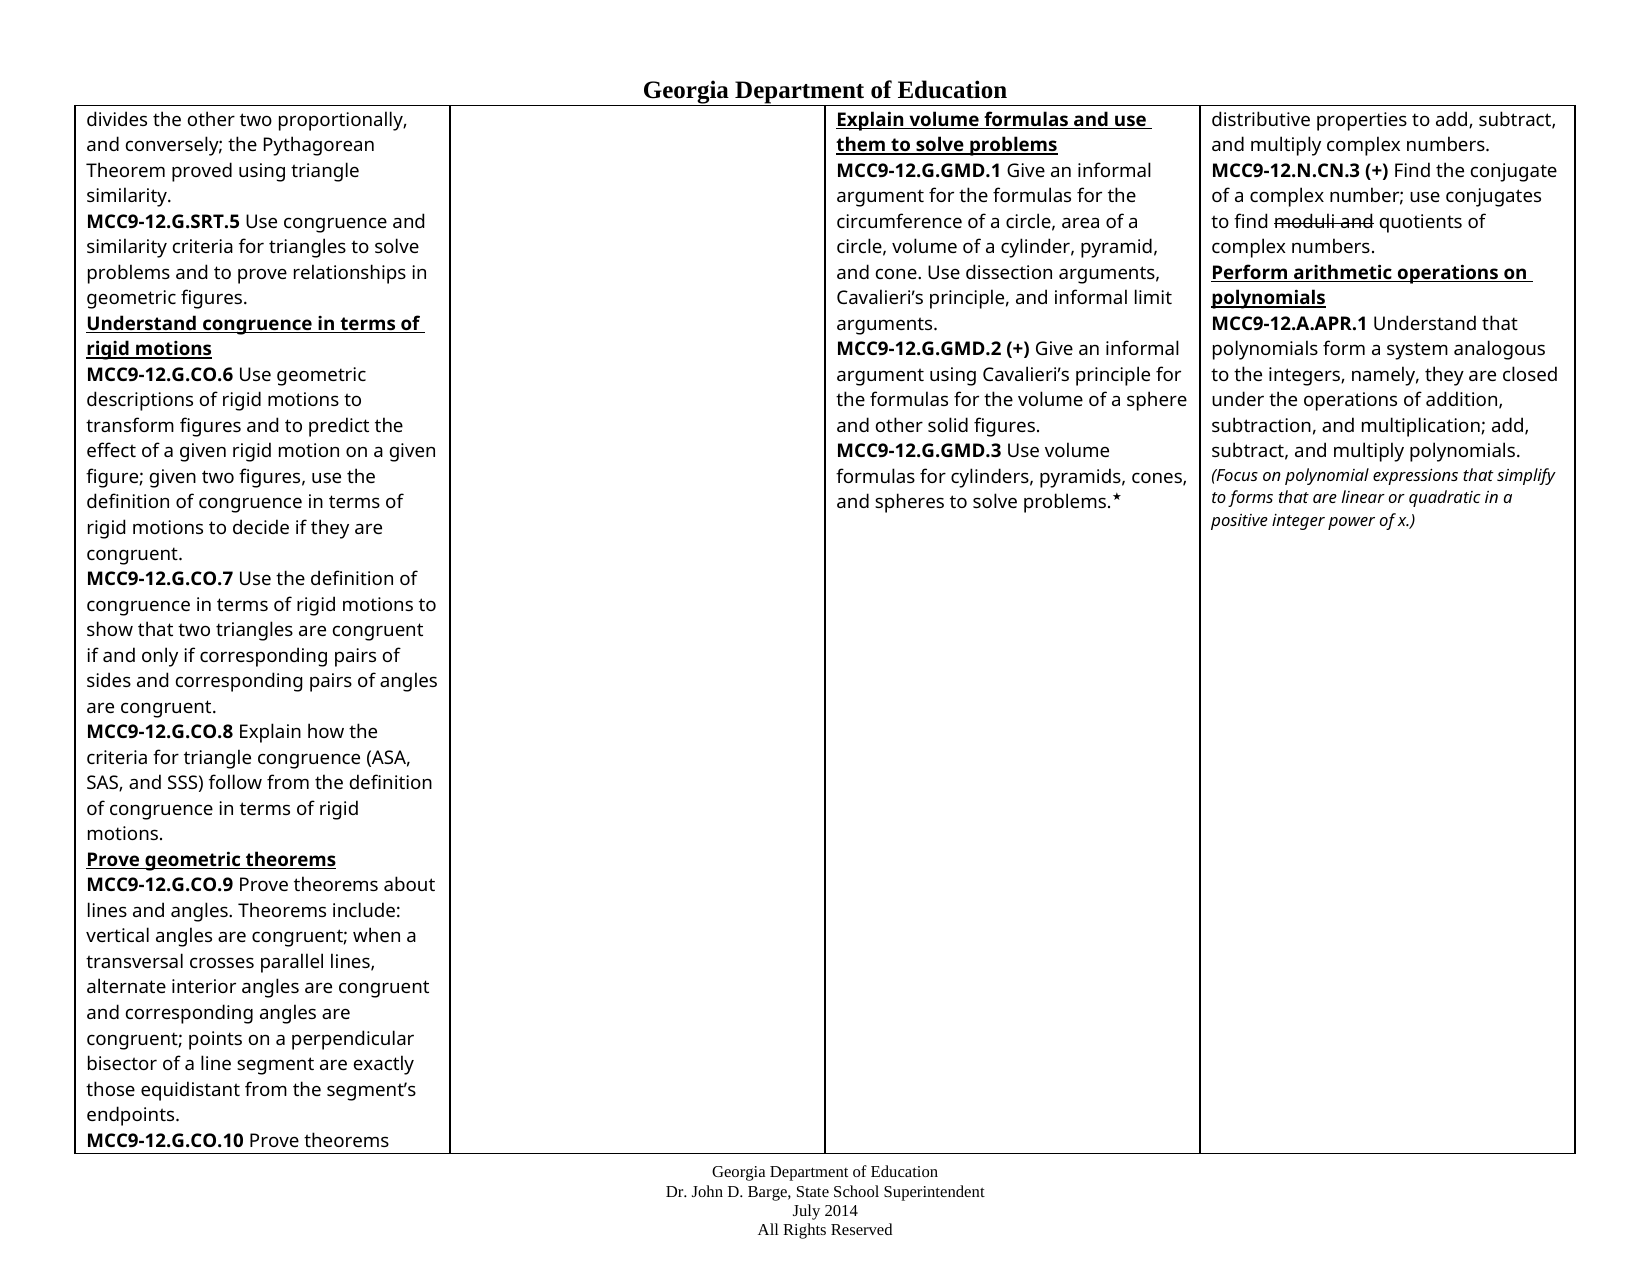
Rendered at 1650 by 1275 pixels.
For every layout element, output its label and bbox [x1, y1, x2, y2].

table_cell [451, 106, 824, 1152]
table_cell [1201, 106, 1574, 1152]
table_cell [76, 106, 449, 1152]
table_cell [826, 106, 1199, 1152]
